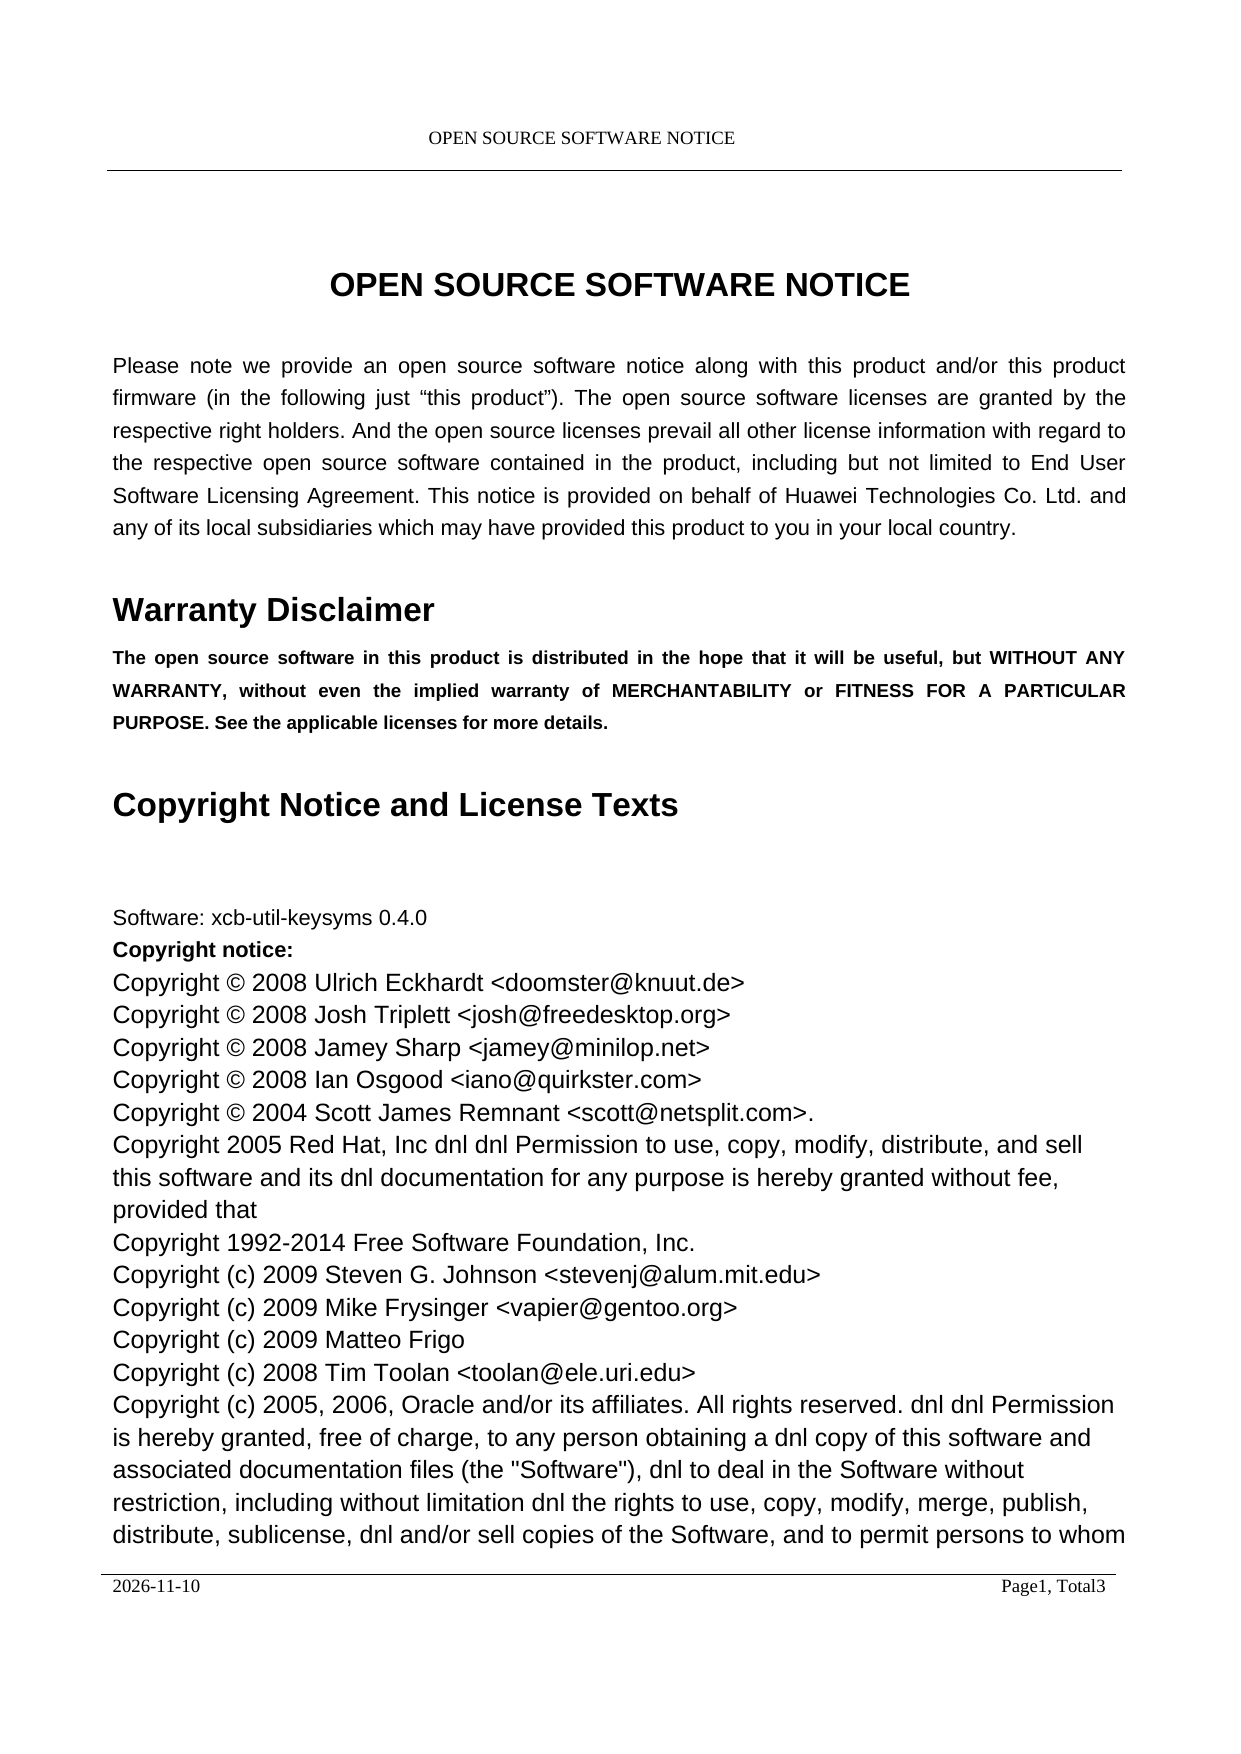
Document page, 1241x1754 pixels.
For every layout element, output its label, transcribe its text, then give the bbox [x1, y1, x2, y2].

text Copyright © 2008 Ulrich Eckhardt <doomster@knuut.de> [112, 966, 1128, 998]
text Software: xcb-util-keysyms 0.4.0 [112, 901, 1128, 933]
text Copyright 2005 Red Hat, Inc dnl dnl Permission to use, copy, modify, distribute, and sell this software and its dnl documentation for any purpose is hereby granted without fee, provided that [112, 1128, 1128, 1226]
text Copyright (c) 2009 Steven G. Johnson <stevenj@alum.mit.edu> [112, 1258, 1128, 1291]
text Copyright (c) 2009 Mike Frysinger <vapier@gentoo.org> [112, 1291, 1128, 1323]
text Copyright © 2004 Scott James Remnant <scott@netsplit.com>. [112, 1096, 1128, 1128]
text Copyright (c) 2008 Tim Toolan <toolan@ele.uri.edu> [112, 1356, 1128, 1388]
text Copyright (c) 2009 Matteo Frigo [112, 1323, 1128, 1356]
text Copyright © 2008 Ian Osgood <iano@quirkster.com> [112, 1063, 1128, 1096]
text Copyright © 2008 Josh Triplett <josh@freedesktop.org> [112, 998, 1128, 1031]
text Copyright © 2008 Jamey Sharp <jamey@minilop.net> [112, 1031, 1128, 1063]
text Copyright Notice and License Texts [112, 771, 1128, 836]
text Warranty Disclaimer [112, 576, 1128, 641]
text OPEN SOURCE SOFTWARE NOTICE [112, 251, 1128, 316]
text The open source software in this product is distributed in the hope that it will be useful, but WITHOUT ANY WARRANTY, without even the implied warranty of MERCHANTABILITY or FITNESS FOR A PARTICULAR PURPOSE. See the applicable licenses for more details. [112, 641, 1128, 739]
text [112, 1388, 1128, 1551]
text Copyright 1992-2014 Free Software Foundation, Inc. [112, 1226, 1128, 1258]
text Copyright notice: [112, 933, 1128, 966]
text Please note we provide an open source software notice along with this product and/or this product firmware (in the following just “this product”). The open source software licenses are granted by the respective right holders. And the open source licenses prevail all other license information with regard to the respective open source software contained in the product, including but not limited to End User Software Licensing Agreement. This notice is provided on behalf of Huawei Technologies Co. Ltd. and any of its local subsidiaries which may have provided this product to you in your local country. [112, 349, 1128, 544]
